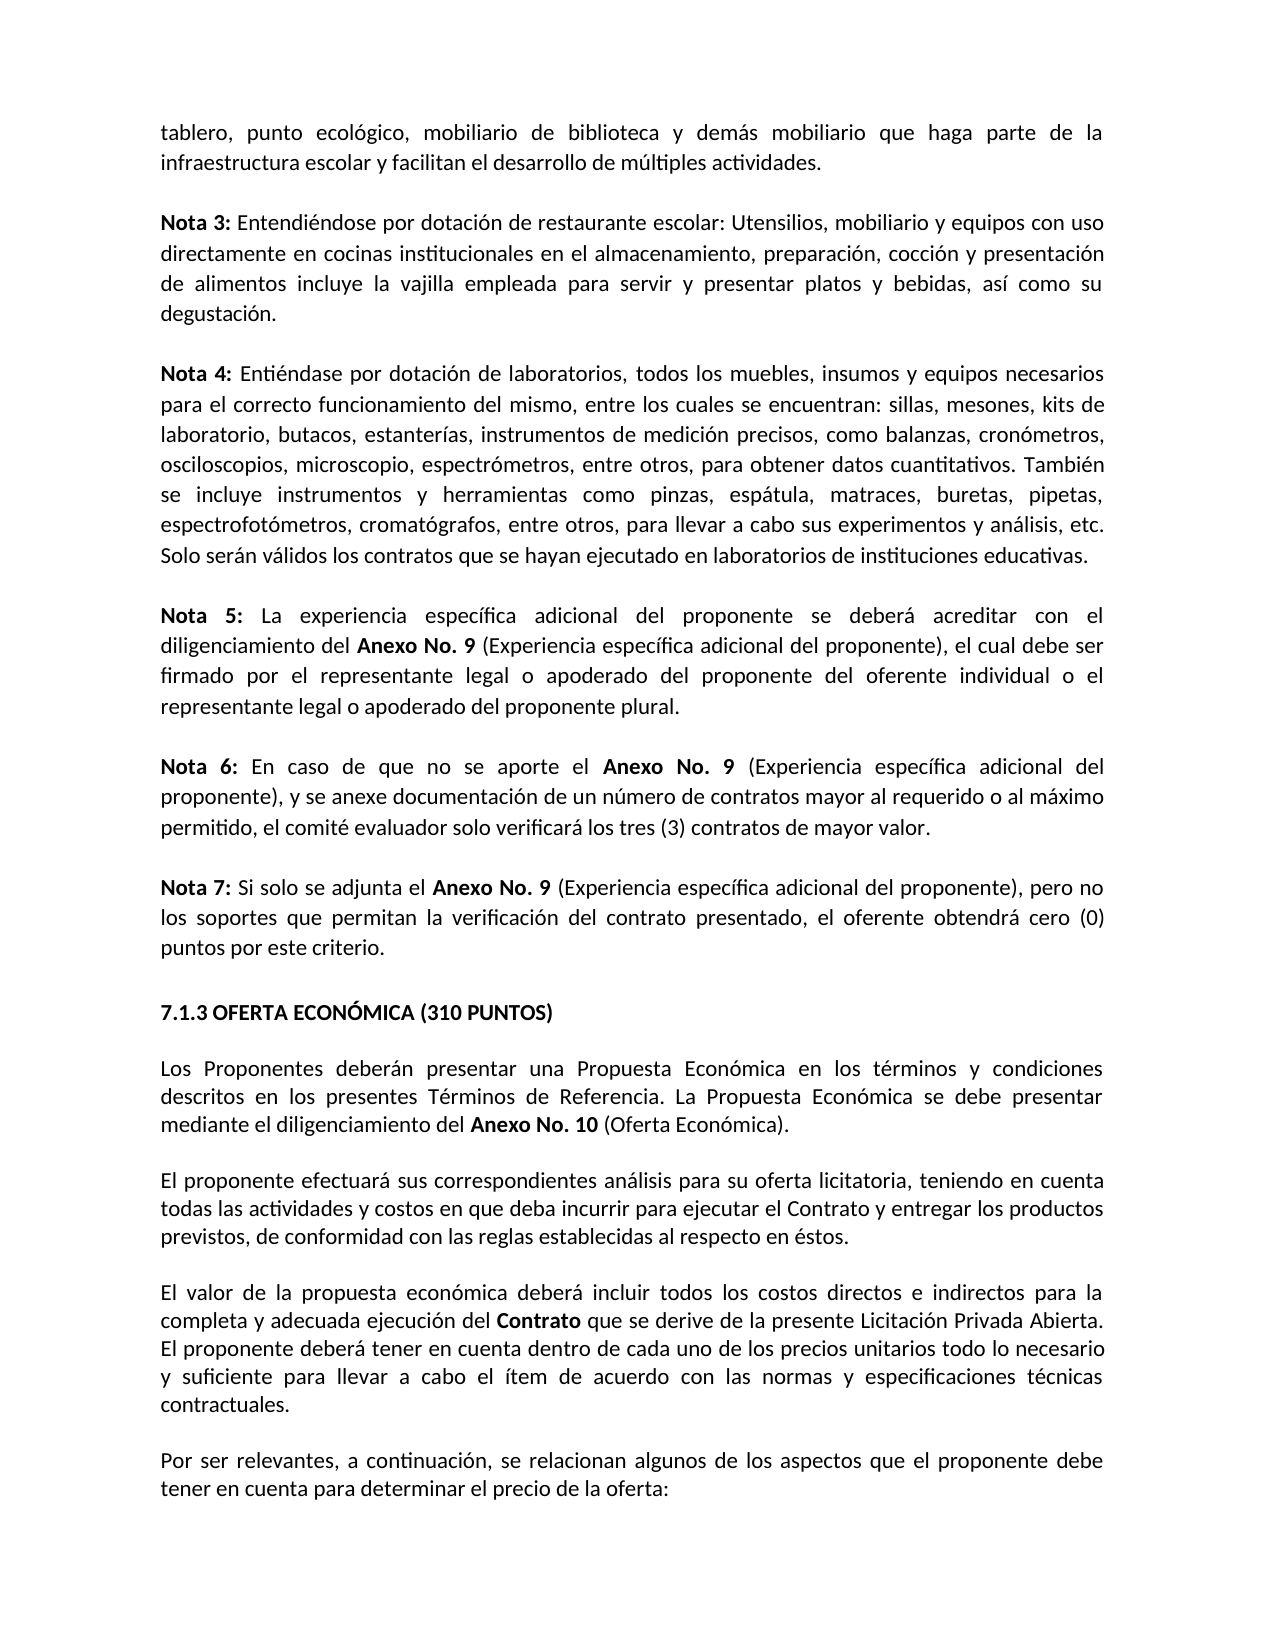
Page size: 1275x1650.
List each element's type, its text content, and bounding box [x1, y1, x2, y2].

text Los Proponentes deberán presentar una Propuesta Económica en los términos y condiciones descritos en los presentes Términos de Referencia. La Propuesta Económica se debe presentar mediante el diligenciamiento del Anexo No. 10 (Oferta Económica). [160, 1054, 1104, 1138]
text El proponente efectuará sus correspondientes análisis para su oferta licitatoria, teniendo en cuenta todas las actividades y costos en que deba incurrir para ejecutar el Contrato y entregar los productos previstos, de conformidad con las reglas establecidas al respecto en éstos. [160, 1166, 1105, 1250]
text Nota 4: Entiéndase por dotación de laboratorios, todos los muebles, insumos y equipos necesarios para el correcto funcionamiento del mismo, entre los cuales se encuentran: sillas, mesones, kits de laboratorio, butacos, estanterías, instrumentos de medición precisos, como balanzas, cronómetros, osciloscopios, microscopio, espectrómetros, entre otros, para obtener datos cuantitativos. También se incluye instrumentos y herramientas como pinzas, espátula, matraces, buretas, pipetas, espectrofotómetros, cromatógrafos, entre otros, para llevar a cabo sus experimentos y análisis, etc. Solo serán válidos los contratos que se hayan ejecutado en laboratorios de instituciones educativas. [160, 359, 1105, 569]
text Nota 3: Entendiéndose por dotación de restaurante escolar: Utensilios, mobiliario y equipos con uso directamente en cocinas institucionales en el almacenamiento, preparación, cocción y presentación de alimentos incluye la vajilla empleada para servir y presentar platos y bebidas, así como su degustación. [160, 208, 1105, 327]
text Nota 6: En caso de que no se aporte el Anexo No. 9 (Experiencia específica adicional del proponente), y se anexe documentación de un número de contratos mayor al requerido o al máximo permitido, el comité evaluador solo verificará los tres (3) contratos de mayor valor. [160, 752, 1105, 841]
text El valor de la propuesta económica deberá incluir todos los costos directos e indirectos para la completa y adecuada ejecución del Contrato que se derive de la presente Licitación Privada Abierta. El proponente deberá tener en cuenta dentro de cada uno de los precios unitarios todo lo necesario y suficiente para llevar a cabo el ítem de acuerdo con las normas y especificaciones técnicas contractuales. [160, 1278, 1105, 1418]
text Nota 7: Si solo se adjunta el Anexo No. 9 (Experiencia específica adicional del proponente), pero no los soportes que permitan la verificación del contrato presentado, el oferente obtendrá cero (0) puntos por este criterio. [160, 873, 1105, 961]
text Nota 5: La experiencia específica adicional del proponente se deberá acreditar con el diligenciamiento del Anexo No. 9 (Experiencia específica adicional del proponente), el cual debe ser firmado por el representante legal o apoderado del proponente del oferente individual o el representante legal o apoderado del proponente plural. [160, 601, 1105, 720]
subtitle OFERTA ECONÓMICA (310 PUNTOS) [160, 998, 1127, 1026]
text Por ser relevantes, a continuación, se relacionan algunos de los aspectos que el proponente debe tener en cuenta para determinar el precio de la oferta: [160, 1446, 1105, 1502]
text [160, 118, 1105, 176]
